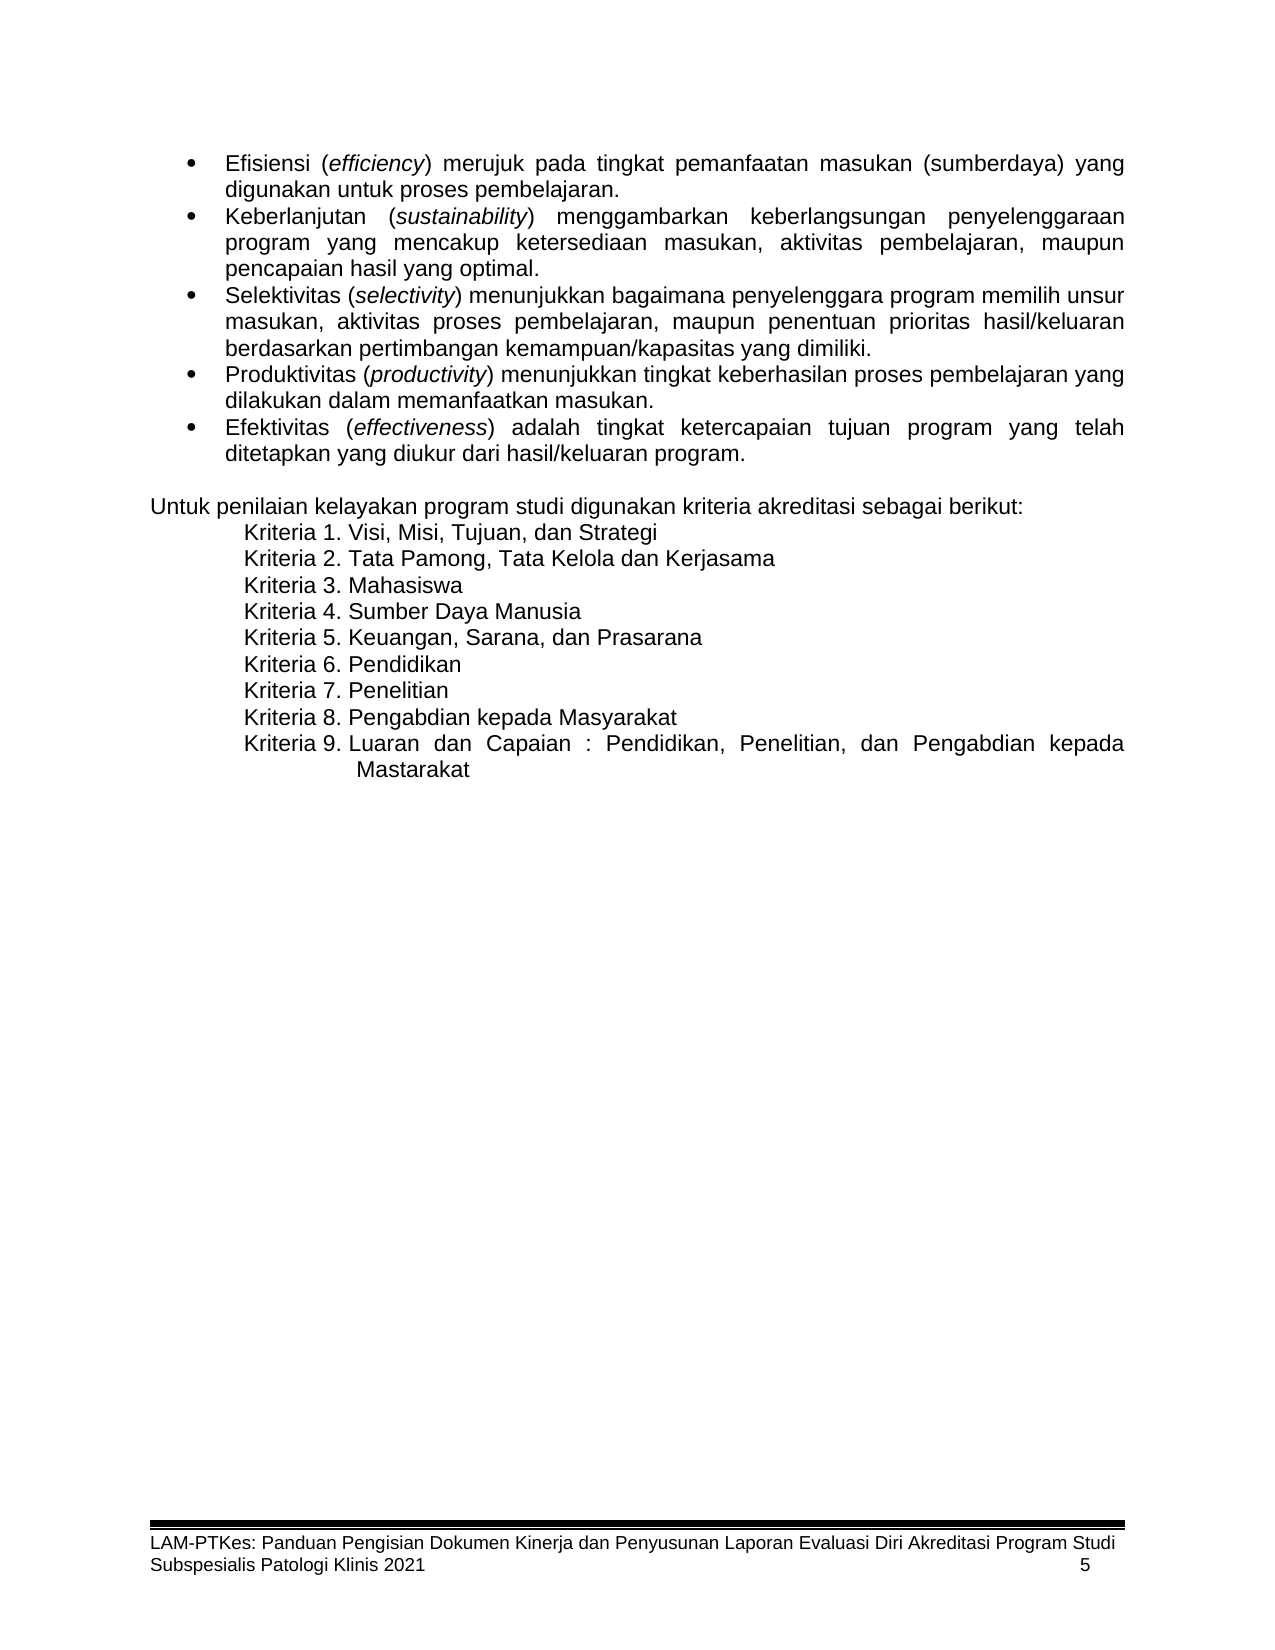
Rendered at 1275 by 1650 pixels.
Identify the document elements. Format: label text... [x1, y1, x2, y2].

list Selektivitas (selectivity) menunjukkan bagaimana penyelenggara program memilih unsur masukan, aktivitas proses pembelajaran, maupun penentuan prioritas hasil/keluaran berdasarkan pertimbangan kemampuan/kapasitas yang dimiliki. [187, 282, 1125, 361]
text Kriteria 1. Visi, Misi, Tujuan, dan Strategi [244, 519, 1125, 545]
text Kriteria 6. Pendidikan [244, 651, 1125, 677]
text Kriteria 3. Mahasiswa [244, 572, 1125, 598]
list Keberlanjutan (sustainability) menggambarkan keberlangsungan penyelenggaraan program yang mencakup ketersediaan masukan, aktivitas pembelajaran, maupun pencapaian hasil yang optimal. [187, 203, 1125, 282]
list Efektivitas (effectiveness) adalah tingkat ketercapaian tujuan program yang telah ditetapkan yang diukur dari hasil/keluaran program. [187, 413, 1125, 466]
text Untuk penilaian kelayakan program studi digunakan kriteria akreditasi sebagai berikut: [150, 493, 1125, 519]
text Kriteria 7. Penelitian [244, 677, 1125, 703]
text Kriteria 5. Keuangan, Sarana, dan Prasarana [244, 624, 1125, 651]
text Kriteria 8. Pengabdian kepada Masyarakat [244, 703, 1125, 730]
text Kriteria 9. Luaran dan Capaian : Pendidikan, Penelitian, dan Pengabdian kepada Mastarakat [244, 730, 1125, 782]
list Produktivitas (productivity) menunjukkan tingkat keberhasilan proses pembelajaran yang dilakukan dalam memanfaatkan masukan. [187, 361, 1125, 413]
text Kriteria 4. Sumber Daya Manusia [244, 598, 1125, 624]
list Efisiensi (efficiency) merujuk pada tingkat pemanfaatan masukan (sumberdaya) yang digunakan untuk proses pembelajaran. [187, 150, 1125, 203]
text Kriteria 2. Tata Pamong, Tata Kelola dan Kerjasama [244, 545, 1125, 572]
